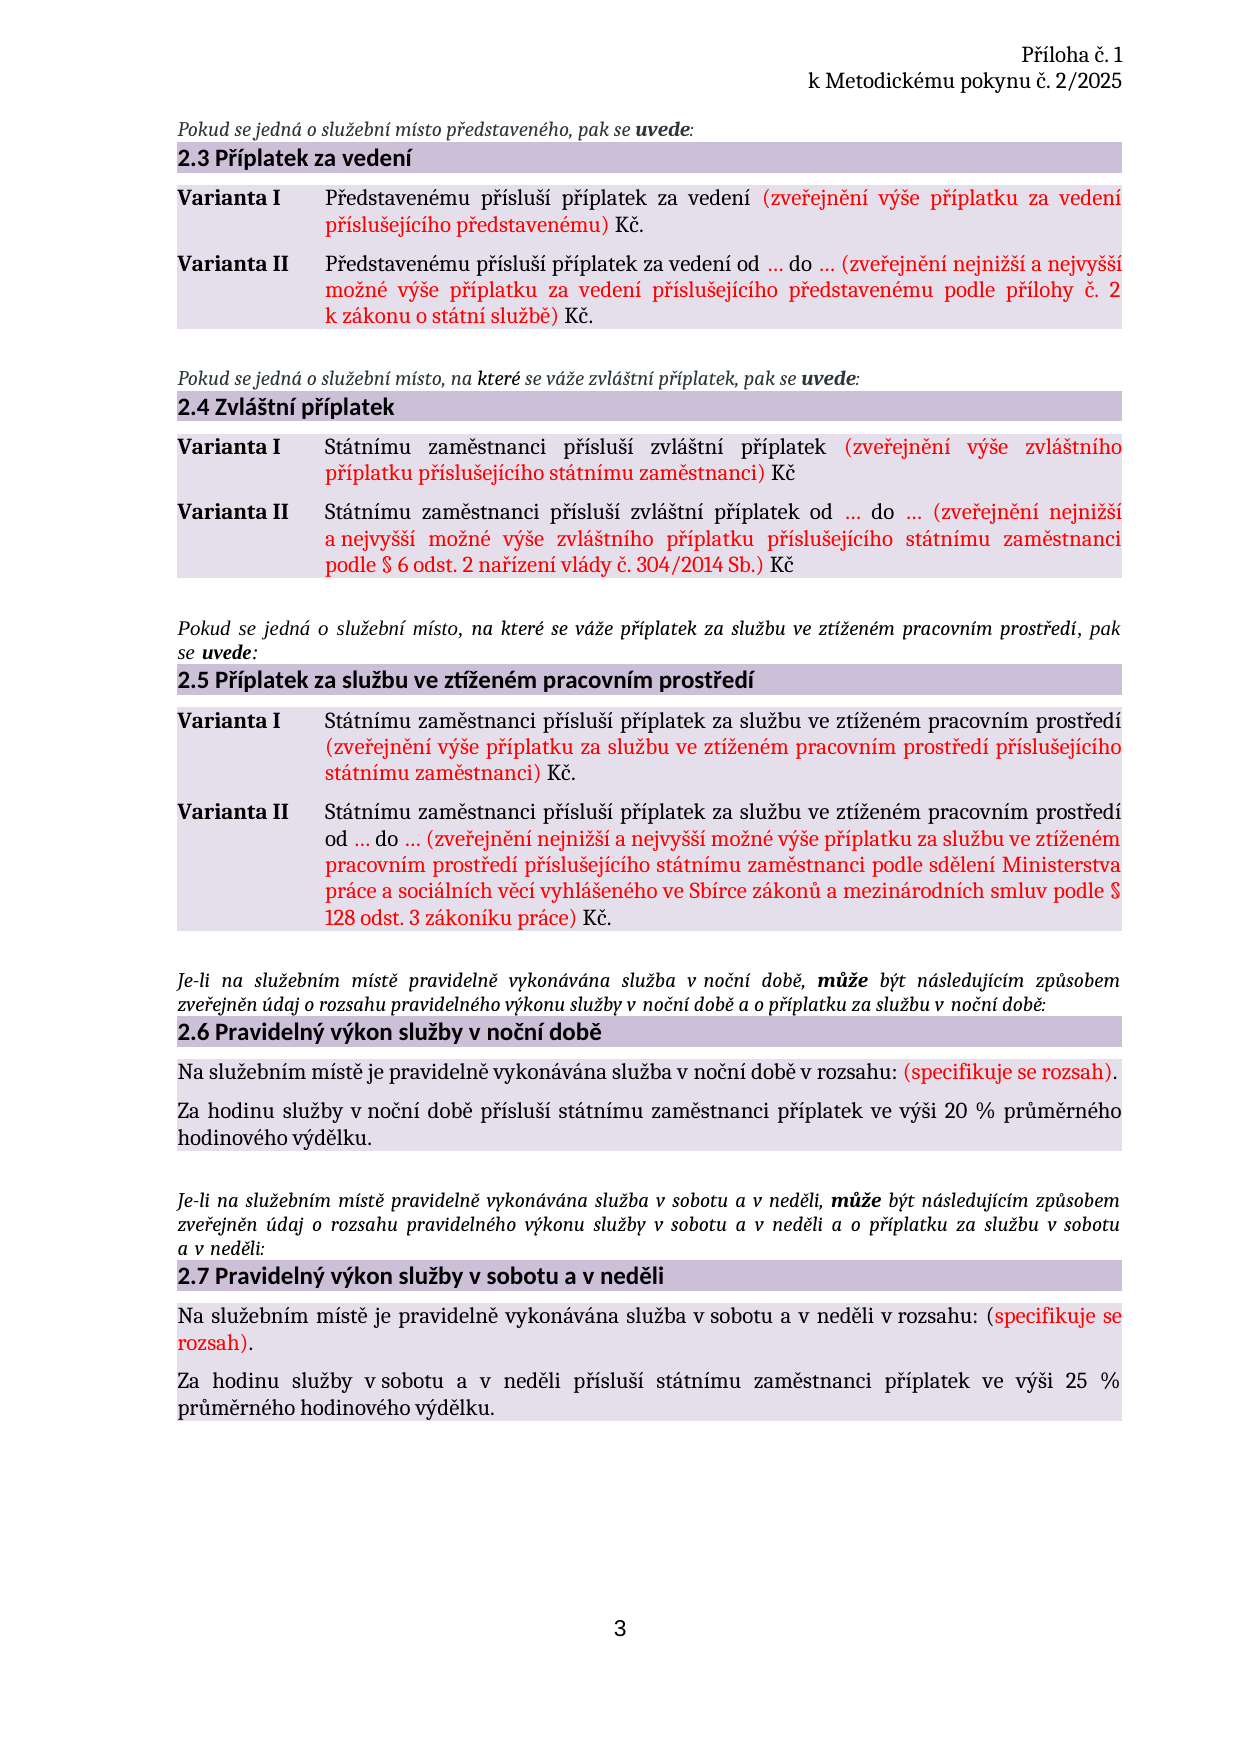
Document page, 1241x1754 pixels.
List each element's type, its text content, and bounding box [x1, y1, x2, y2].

text Varianta II Státnímu zaměstnanci přísluší příplatek za službu ve ztíženém pracovním prostředí od … do … (zveřejnění nejnižší a nejvyšší možné výše příplatku za službu ve ztíženém pracovním prostředí příslušejícího státnímu zaměstnanci podle sdělení Ministerstva práce a sociálních věcí vyhlášeného ve Sbírce zákonů a mezinárodních smluv podle § 128 odst. 3 zákoníku práce) Kč. [177, 799, 1122, 931]
text Varianta I Představenému přísluší příplatek za vedení (zveřejnění výše příplatku za vedení příslušejícího představenému) Kč. [177, 185, 1122, 238]
text Varianta I Státnímu zaměstnanci přísluší příplatek za službu ve ztíženém pracovním prostředí (zveřejnění výše příplatku za službu ve ztíženém pracovním prostředí příslušejícího státnímu zaměstnanci) Kč. [177, 707, 1122, 786]
text 2.4 Zvláštní příplatek [177, 391, 1122, 421]
text 2.7 Pravidelný výkon služby v sobotu a v neděli [177, 1260, 1122, 1291]
text Za hodinu služby v sobotu a v neděli přísluší státnímu zaměstnanci příplatek ve výši 25 % průměrného hodinového výdělku. [177, 1368, 1122, 1421]
text Na služebním místě je pravidelně vykonávána služba v sobotu a v neděli v rozsahu: (specifikuje se rozsah). [177, 1303, 1122, 1356]
text Za hodinu služby v noční době přísluší státnímu zaměstnanci příplatek ve výši 20 % průměrného hodinového výdělku. [177, 1098, 1122, 1151]
text Varianta I Státnímu zaměstnanci přísluší zvláštní příplatek (zveřejnění výše zvláštního příplatku příslušejícího státnímu zaměstnanci) Kč [177, 434, 1122, 487]
text Pokud se jedná o služební místo představeného, pak se uvede: [177, 118, 1122, 142]
text Na služebním místě je pravidelně vykonávána služba v noční době v rozsahu: (specifikuje se rozsah). [177, 1059, 1122, 1086]
text 2.3 Příplatek za vedení [177, 142, 1122, 173]
text Varianta II Státnímu zaměstnanci přísluší zvláštní příplatek od … do … (zveřejnění nejnižší a nejvyšší možné výše zvláštního příplatku příslušejícího státnímu zaměstnanci podle § 6 odst. 2 nařízení vlády č. 304/2014 Sb.) Kč [177, 499, 1122, 578]
text 2.6 Pravidelný výkon služby v noční době [177, 1016, 1122, 1047]
text Je-li na služebním místě pravidelně vykonávána služba v sobotu a v neděli, může být následujícím způsobem zveřejněn údaj o rozsahu pravidelného výkonu služby v sobotu a v neděli a o příplatku za službu v sobotu a v neděli: [177, 1188, 1122, 1260]
text Je-li na služebním místě pravidelně vykonávána služba v noční době, může být následujícím způsobem zveřejněn údaj o rozsahu pravidelného výkonu služby v noční době a o příplatku za službu v noční době: [177, 968, 1122, 1016]
text Varianta II Představenému přísluší příplatek za vedení od … do … (zveřejnění nejnižší a nejvyšší možné výše příplatku za vedení příslušejícího představenému podle přílohy č. 2 k zákonu o státní službě) Kč. [177, 250, 1122, 329]
text Pokud se jedná o služební místo, na které se váže zvláštní příplatek, pak se uvede: [177, 367, 1122, 391]
text Pokud se jedná o služební místo, na které se váže příplatek za službu ve ztíženém pracovním prostředí, pak se uvede: [177, 616, 1122, 664]
text 2.5 Příplatek za službu ve ztíženém pracovním prostředí [177, 664, 1122, 695]
